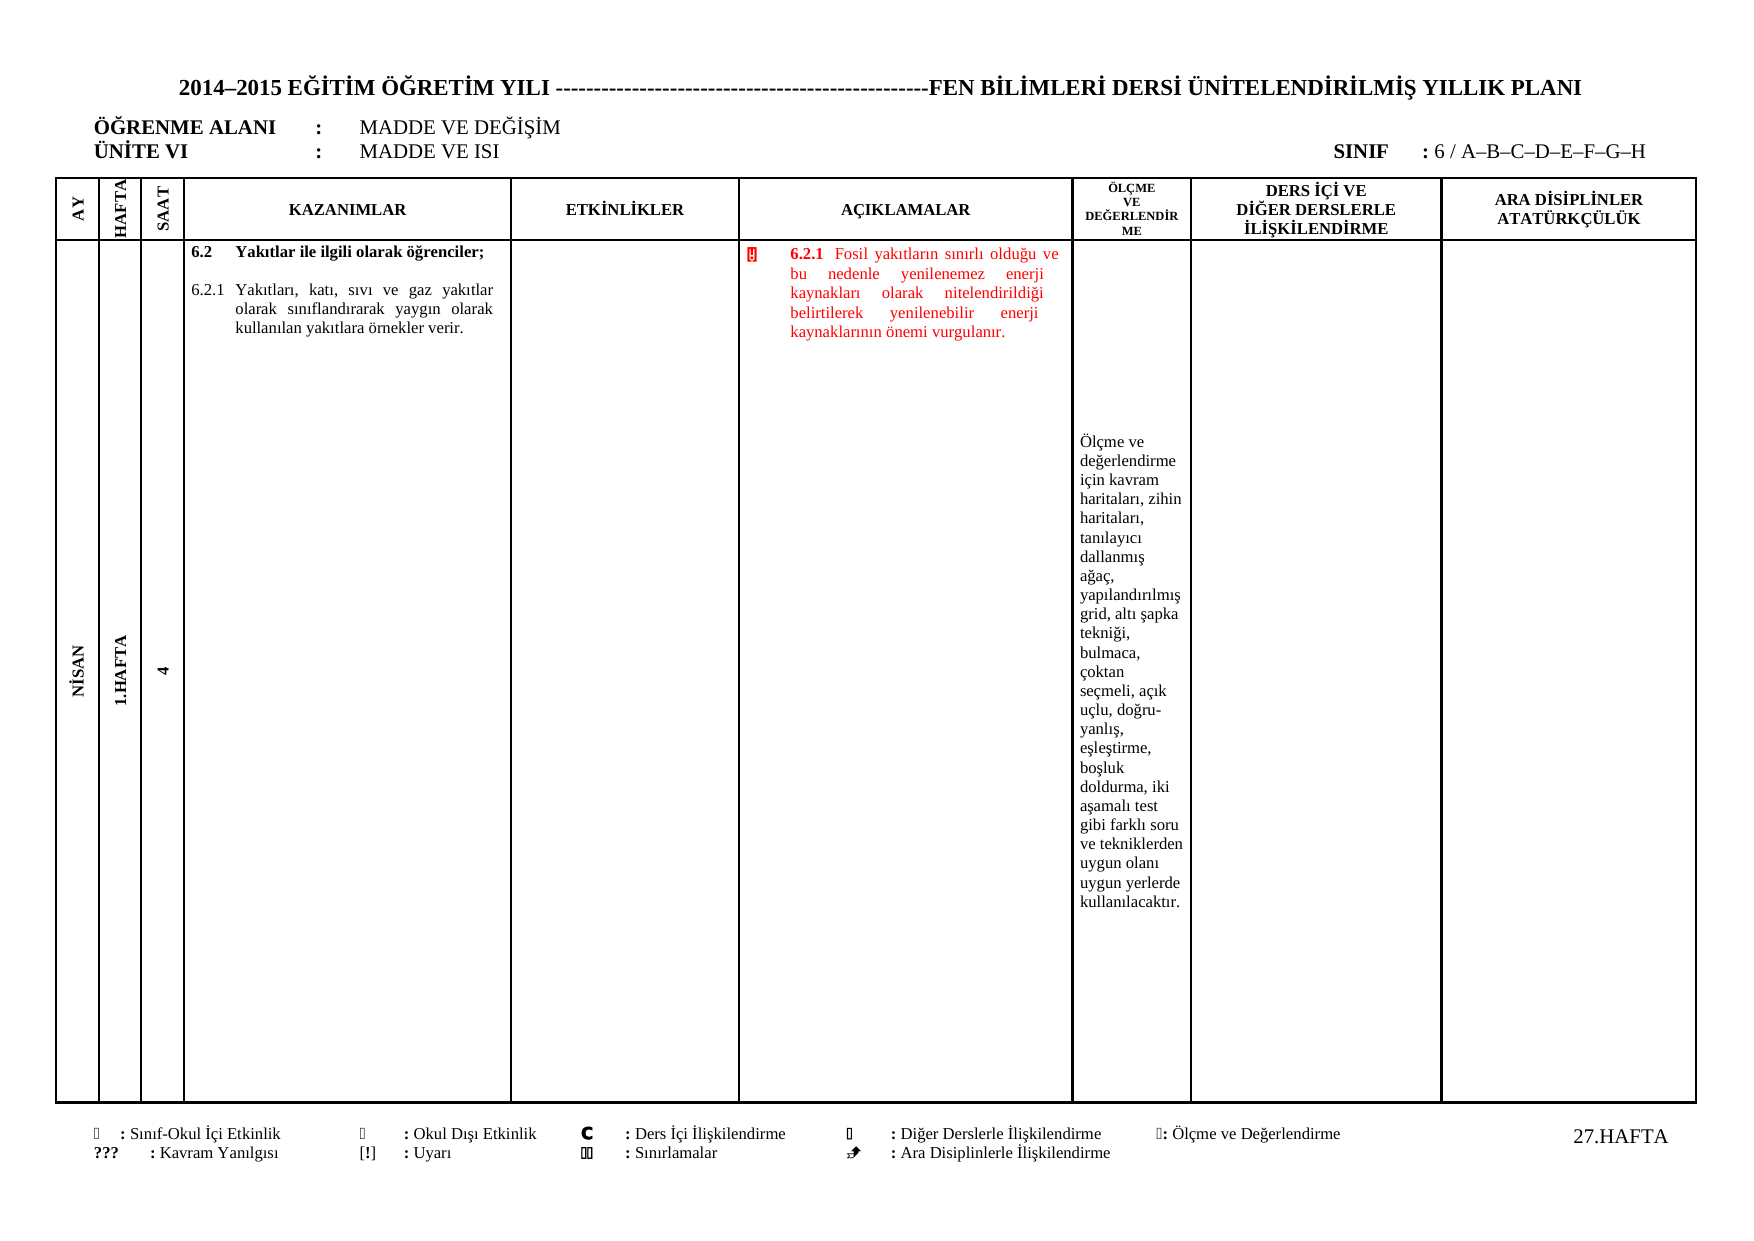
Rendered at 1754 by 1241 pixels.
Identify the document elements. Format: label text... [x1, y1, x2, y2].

table_header AY [57, 179, 98, 239]
table_header SAAT [142, 179, 183, 239]
table_cell [512, 241, 738, 1101]
table_cell [1192, 241, 1440, 1101]
table_header AÇIKLAMALAR [740, 179, 1071, 239]
table_cell [1443, 241, 1695, 1101]
table_cell 1.HAFTA [100, 241, 140, 1101]
table_header ETKİNLİKLER [512, 179, 738, 239]
table_cell [!] 6.2.1 Fosil yakıtların sınırlı olduğu ve bu nedenle yenilenemez enerji kaynakları olarak nitelendirildiği belirtilerek yenilenebilir enerji kaynaklarının önemi vurgulanır. [740, 241, 1071, 1101]
table_header KAZANIMLAR [185, 179, 510, 239]
text ÖĞRENME ALANI : MADDE VE DEĞİŞİM [94, 114, 1669, 139]
text ÜNİTE VI : MADDE VE ISI SINIF : 6 / A–B–C–D–E–F–G–H [94, 139, 1669, 163]
table_cell 6.2 Yakıtlar ile ilgili olarak öğrenciler; 6.2.1 Yakıtları, katı, sıvı ve gaz yakıtlar olarak sınıflandırarak yaygın olarak kullanılan yakıtlara örnekler verir. [185, 241, 510, 1101]
table_header DERS İÇİ VE DİĞER DERSLERLE İLİŞKİLENDİRME [1192, 179, 1440, 239]
table_header HAFTA [100, 179, 140, 239]
table_header ARA DİSİPLİNLER ATATÜRKÇÜLÜK [1443, 179, 1695, 239]
table_header ÖLÇME VE DEĞERLENDİRME [1074, 179, 1190, 239]
table_cell NİSAN [57, 241, 98, 1101]
table_cell 4 [142, 241, 183, 1101]
